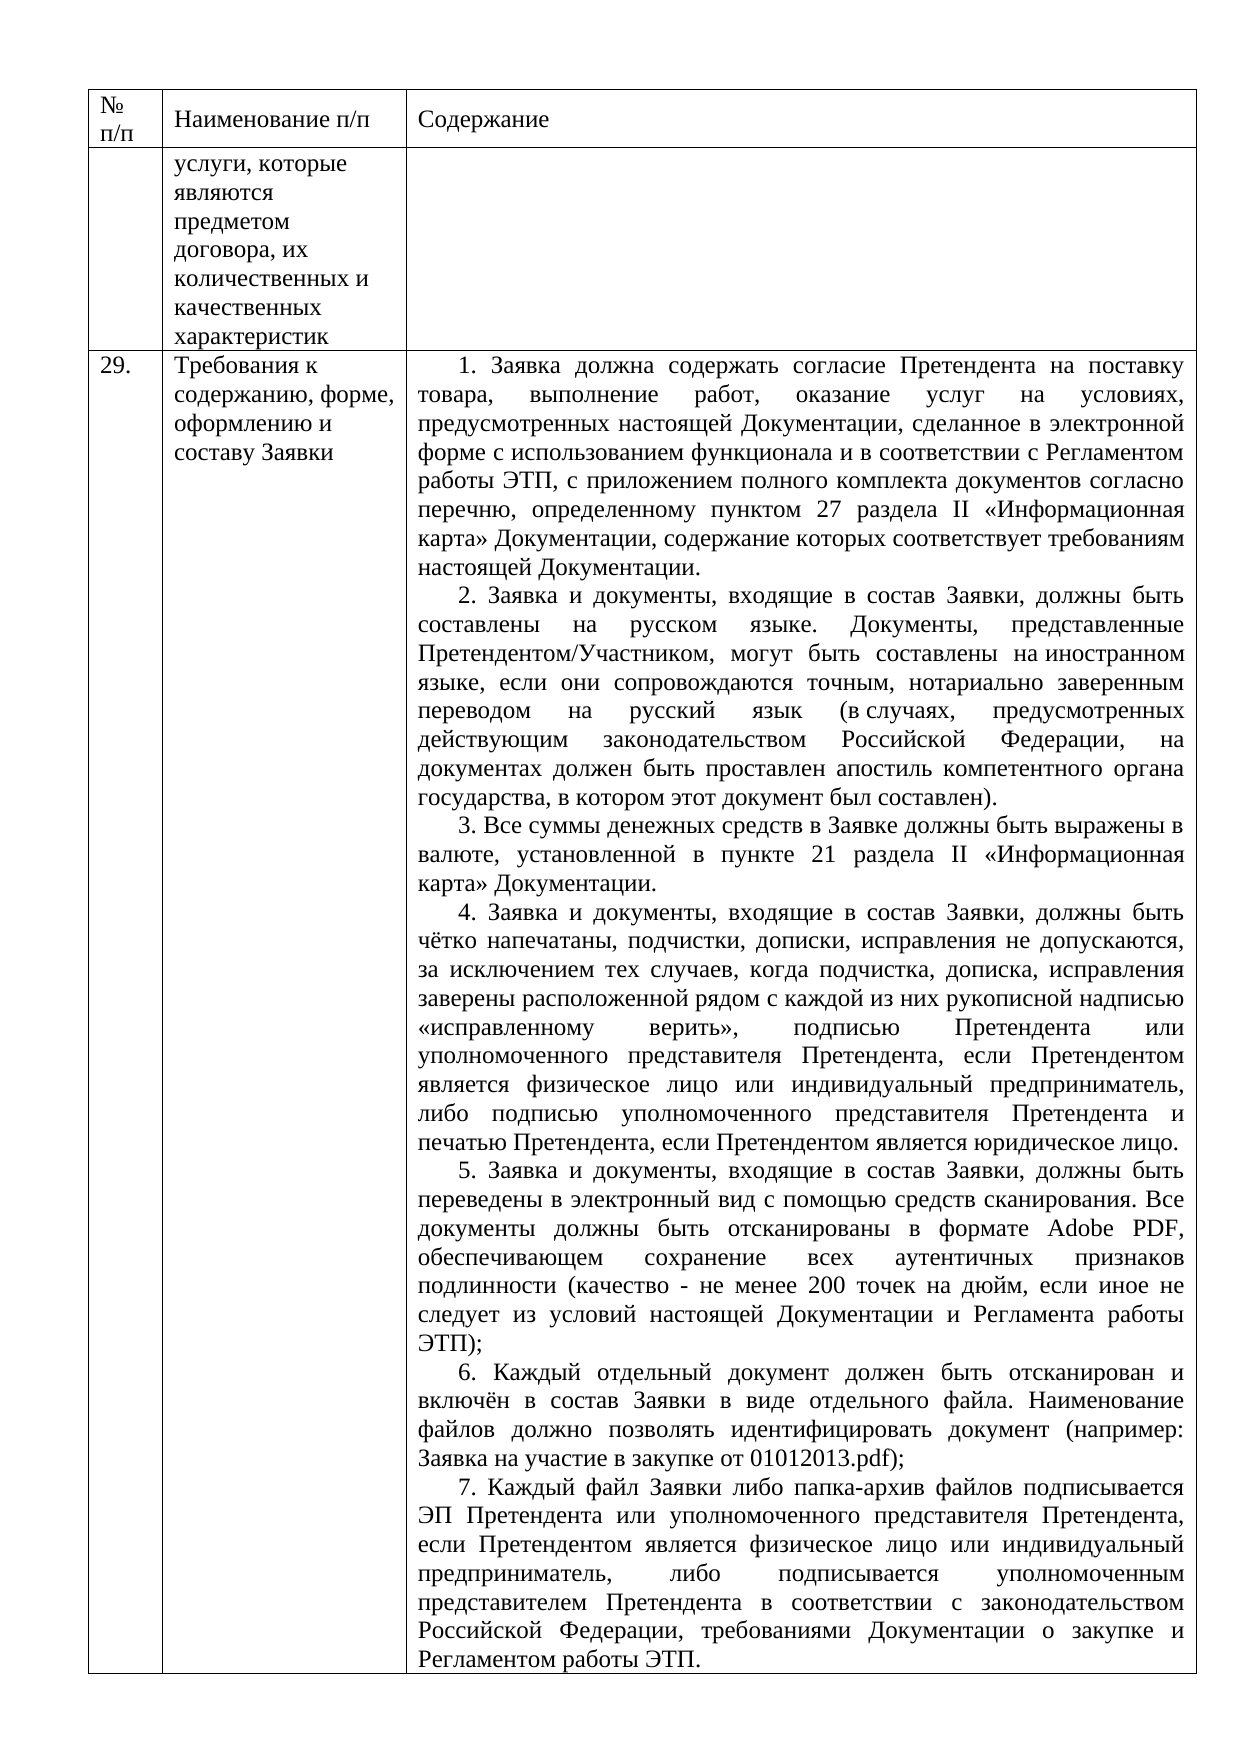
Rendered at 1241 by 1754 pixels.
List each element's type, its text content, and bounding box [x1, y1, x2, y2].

table_cell [89, 148, 162, 349]
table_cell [163, 351, 406, 1673]
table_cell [407, 148, 1196, 349]
table_header Наименование п/п [163, 90, 406, 147]
table_header № п/п [89, 90, 162, 147]
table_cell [407, 351, 1196, 1673]
table_header Содержание [407, 90, 1196, 147]
table_cell [89, 351, 162, 1673]
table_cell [163, 148, 406, 349]
